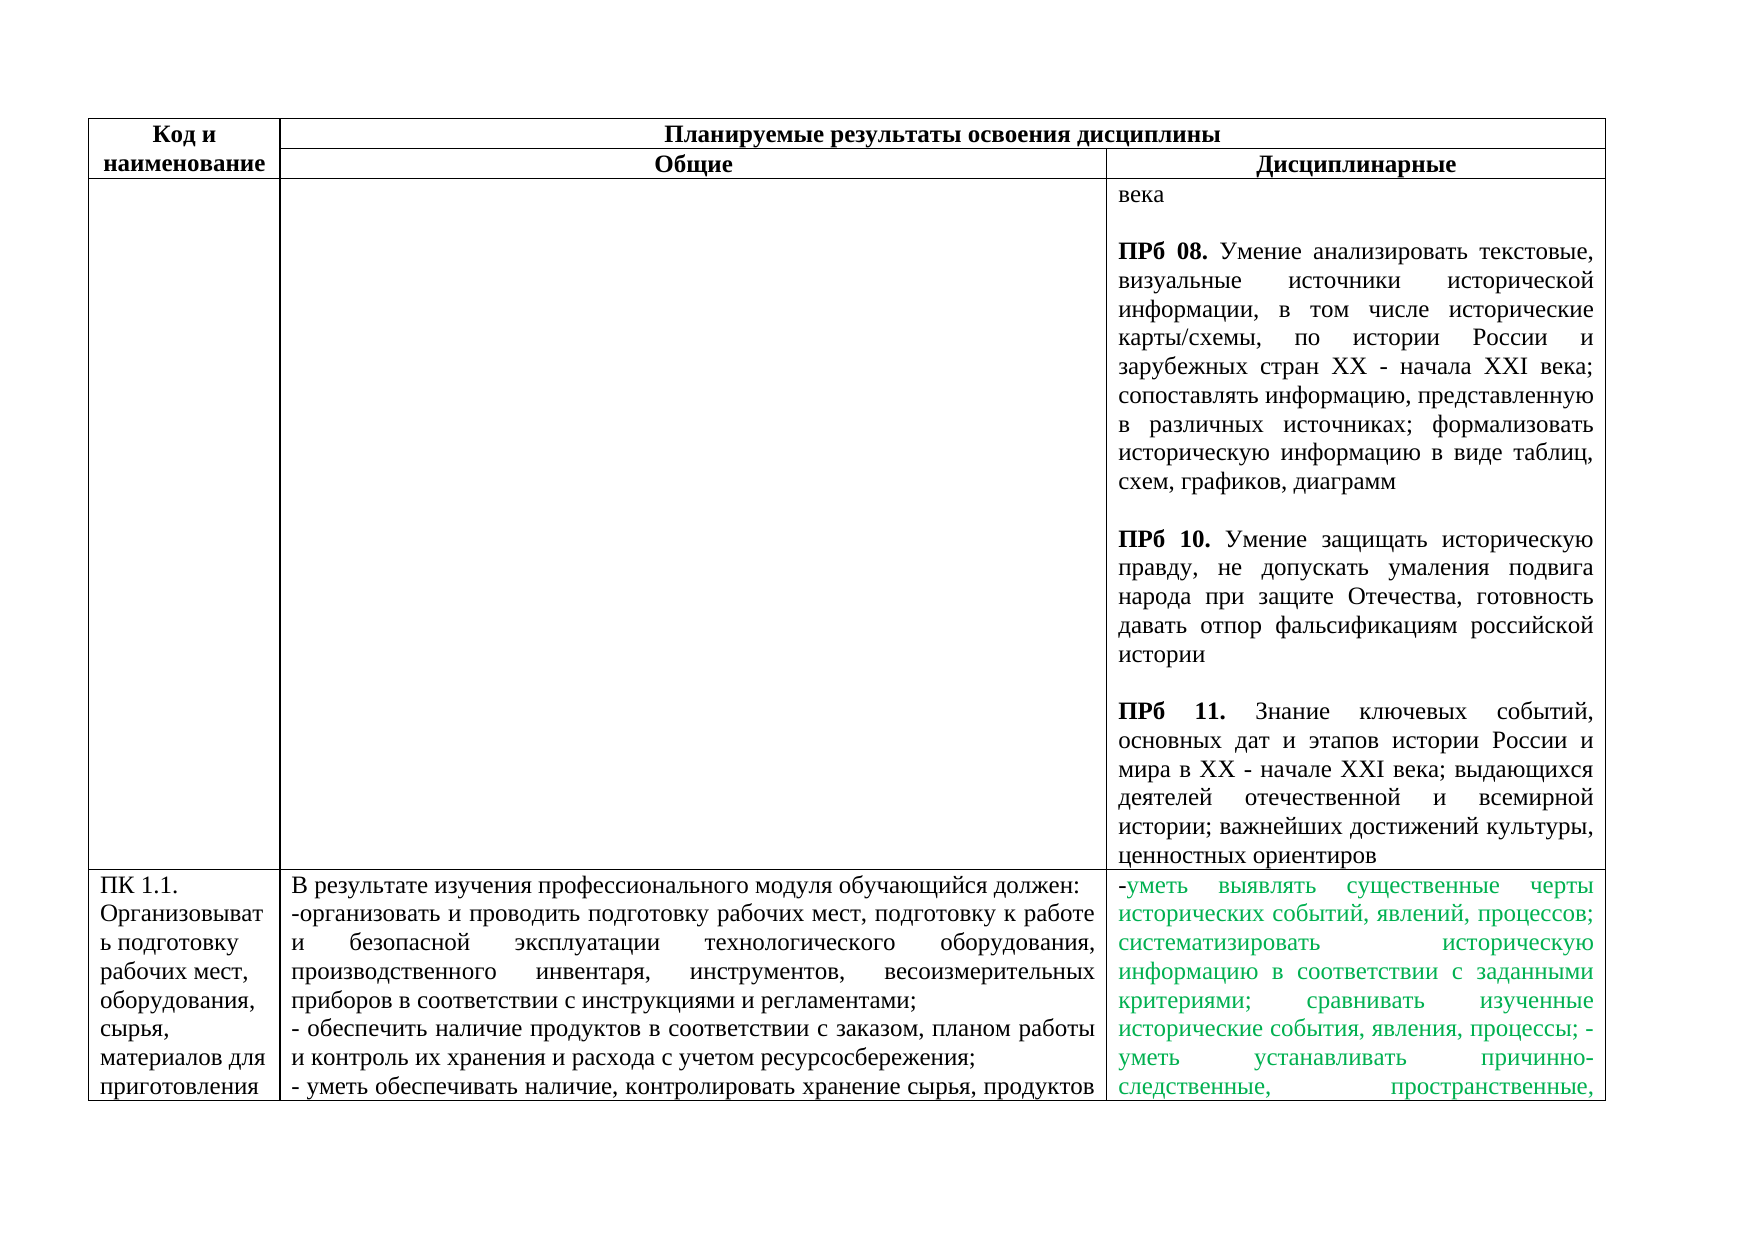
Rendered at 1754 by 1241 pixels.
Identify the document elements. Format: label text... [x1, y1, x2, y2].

table_cell Общие [281, 149, 1106, 178]
table_cell Дисциплинарные [1107, 149, 1605, 178]
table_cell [1107, 870, 1605, 1100]
table_header Код и наименование формируемых компетенций [89, 119, 279, 178]
table_header Планируемые результаты освоения дисциплины [281, 119, 1605, 148]
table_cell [281, 870, 1106, 1100]
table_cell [89, 870, 279, 1100]
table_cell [281, 179, 1106, 869]
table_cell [1107, 179, 1605, 869]
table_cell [89, 179, 279, 869]
